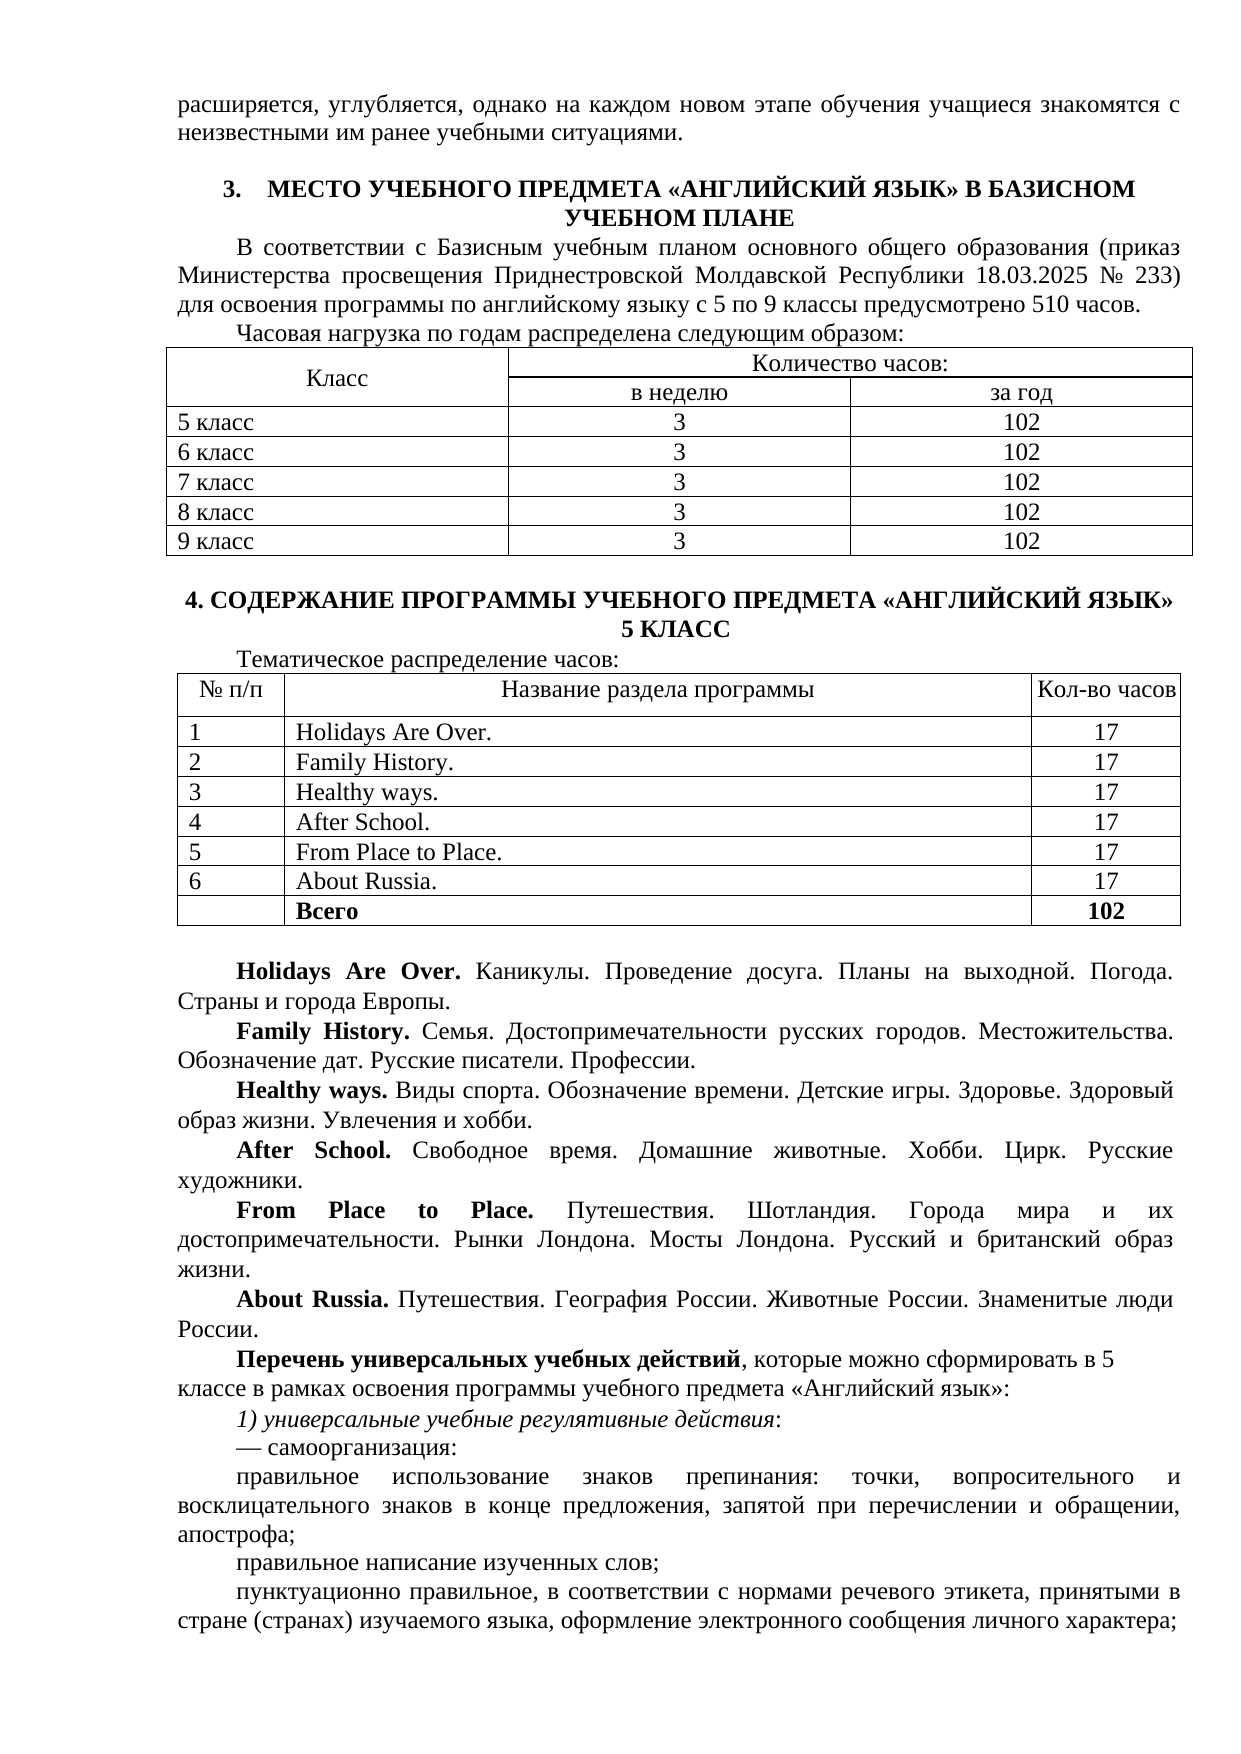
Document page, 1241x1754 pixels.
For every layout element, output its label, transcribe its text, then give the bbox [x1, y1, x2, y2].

table_cell 3 [509, 437, 850, 466]
table_cell [178, 896, 284, 925]
text 5 КЛАСС [177, 614, 1174, 642]
table_cell Всего [285, 896, 1031, 925]
table_cell 4 [178, 807, 284, 836]
table_cell 5 [178, 837, 284, 865]
table_cell From Place to Place. [285, 837, 1031, 865]
text правильное написание изученных слов; [177, 1547, 1181, 1576]
table_cell 17 [1032, 747, 1180, 776]
table_cell 6 класс [167, 437, 508, 466]
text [177, 89, 1181, 146]
table_header Название раздела программы [285, 674, 1031, 716]
text Holidays Are Over. Каникулы. Проведение досуга. Планы на выходной. Погода. Страны и города Европы. [177, 956, 1174, 1014]
text About Russia. Путешествия. География России. Животные России. Знаменитые люди России. [177, 1284, 1174, 1343]
table_cell About Russia. [285, 866, 1031, 895]
table_cell 102 [851, 497, 1192, 525]
table_cell 102 [851, 526, 1192, 555]
table_cell 3 [178, 777, 284, 806]
table_cell за год [851, 378, 1192, 406]
text After School. Свободное время. Домашние животные. Хобби. Цирк. Русские художники. [177, 1135, 1174, 1194]
table_header Класс [167, 348, 508, 406]
text 4. СОДЕРЖАНИЕ ПРОГРАММЫ УЧЕБНОГО ПРЕДМЕТА «АНГЛИЙСКИЙ ЯЗЫК» [177, 585, 1181, 614]
table_cell Holidays Are Over. [285, 717, 1031, 746]
table_cell 7 класс [167, 467, 508, 496]
table_cell 102 [851, 467, 1192, 496]
table_cell 3 [509, 497, 850, 525]
table_cell 17 [1032, 837, 1180, 865]
table_cell 3 [509, 526, 850, 555]
table_cell 2 [178, 747, 284, 776]
table_header № п/п [178, 674, 284, 716]
table_cell в неделю [509, 378, 850, 406]
table_cell Family History. [285, 747, 1031, 776]
table_cell 102 [851, 437, 1192, 466]
table_cell 5 класс [167, 407, 508, 436]
table_cell After School. [285, 807, 1031, 836]
table_cell 3 [509, 407, 850, 436]
table_cell 6 [178, 866, 284, 895]
table_header Кол-во часов [1032, 674, 1180, 716]
table_cell 17 [1032, 717, 1180, 746]
text — самоорганизация: [177, 1432, 1181, 1461]
table_cell 8 класс [167, 497, 508, 525]
text Тематическое распределение часов: [177, 644, 1181, 673]
text В соответствии с Базисным учебным планом основного общего образования (приказ Министерства просвещения Приднестровской Молдавской Республики 18.03.2025 № 233) для освоения программы по английскому языку с 5 по 9 классы предусмотрено 510 часов. [177, 232, 1181, 318]
text пунктуационно правильное, в соответствии с нормами речевого этикета, принятыми в стране (странах) изучаемого языка, оформление электронного сообщения личного характера; [177, 1576, 1181, 1634]
table_cell 102 [851, 407, 1192, 436]
table_cell 1 [178, 717, 284, 746]
table_cell 17 [1032, 866, 1180, 895]
table_cell 9 класс [167, 526, 508, 555]
table_cell 17 [1032, 807, 1180, 836]
table_cell 102 [1032, 896, 1180, 925]
text Healthy ways. Виды спорта. Обозначение времени. Детские игры. Здоровье. Здоровый образ жизни. Увлечения и хобби. [177, 1076, 1174, 1134]
table_header Количество часов: [509, 348, 1192, 376]
list МЕСТО УЧЕБНОГО ПРЕДМЕТА «АНГЛИЙСКИЙ ЯЗЫК» В БАЗИСНОМ УЧЕБНОМ ПЛАНЕ [177, 174, 1181, 232]
text Перечень универсальных учебных действий, которые можно сформировать в 5 классе в рамках освоения программы учебного предмета «Английский язык»: [177, 1344, 1174, 1402]
text правильное использование знаков препинания: точки, вопросительного и восклицательного знаков в конце предложения, запятой при перечислении и обращении, апострофа; [177, 1461, 1181, 1547]
table_cell 3 [509, 467, 850, 496]
text Часовая нагрузка по годам распределена следующим образом: [177, 318, 1181, 347]
text 1) универсальные учебные регулятивные действия: [177, 1404, 1181, 1432]
table_cell 17 [1032, 777, 1180, 806]
text From Place to Place. Путешествия. Шотландия. Города мира и их достопримечательности. Рынки Лондона. Мосты Лондона. Русский и британский образ жизни. [177, 1195, 1174, 1283]
text Family History. Семья. Достопримечательности русских городов. Местожительства. Обозначение дат. Русские писатели. Профессии. [177, 1016, 1174, 1074]
table_cell Healthy ways. [285, 777, 1031, 806]
